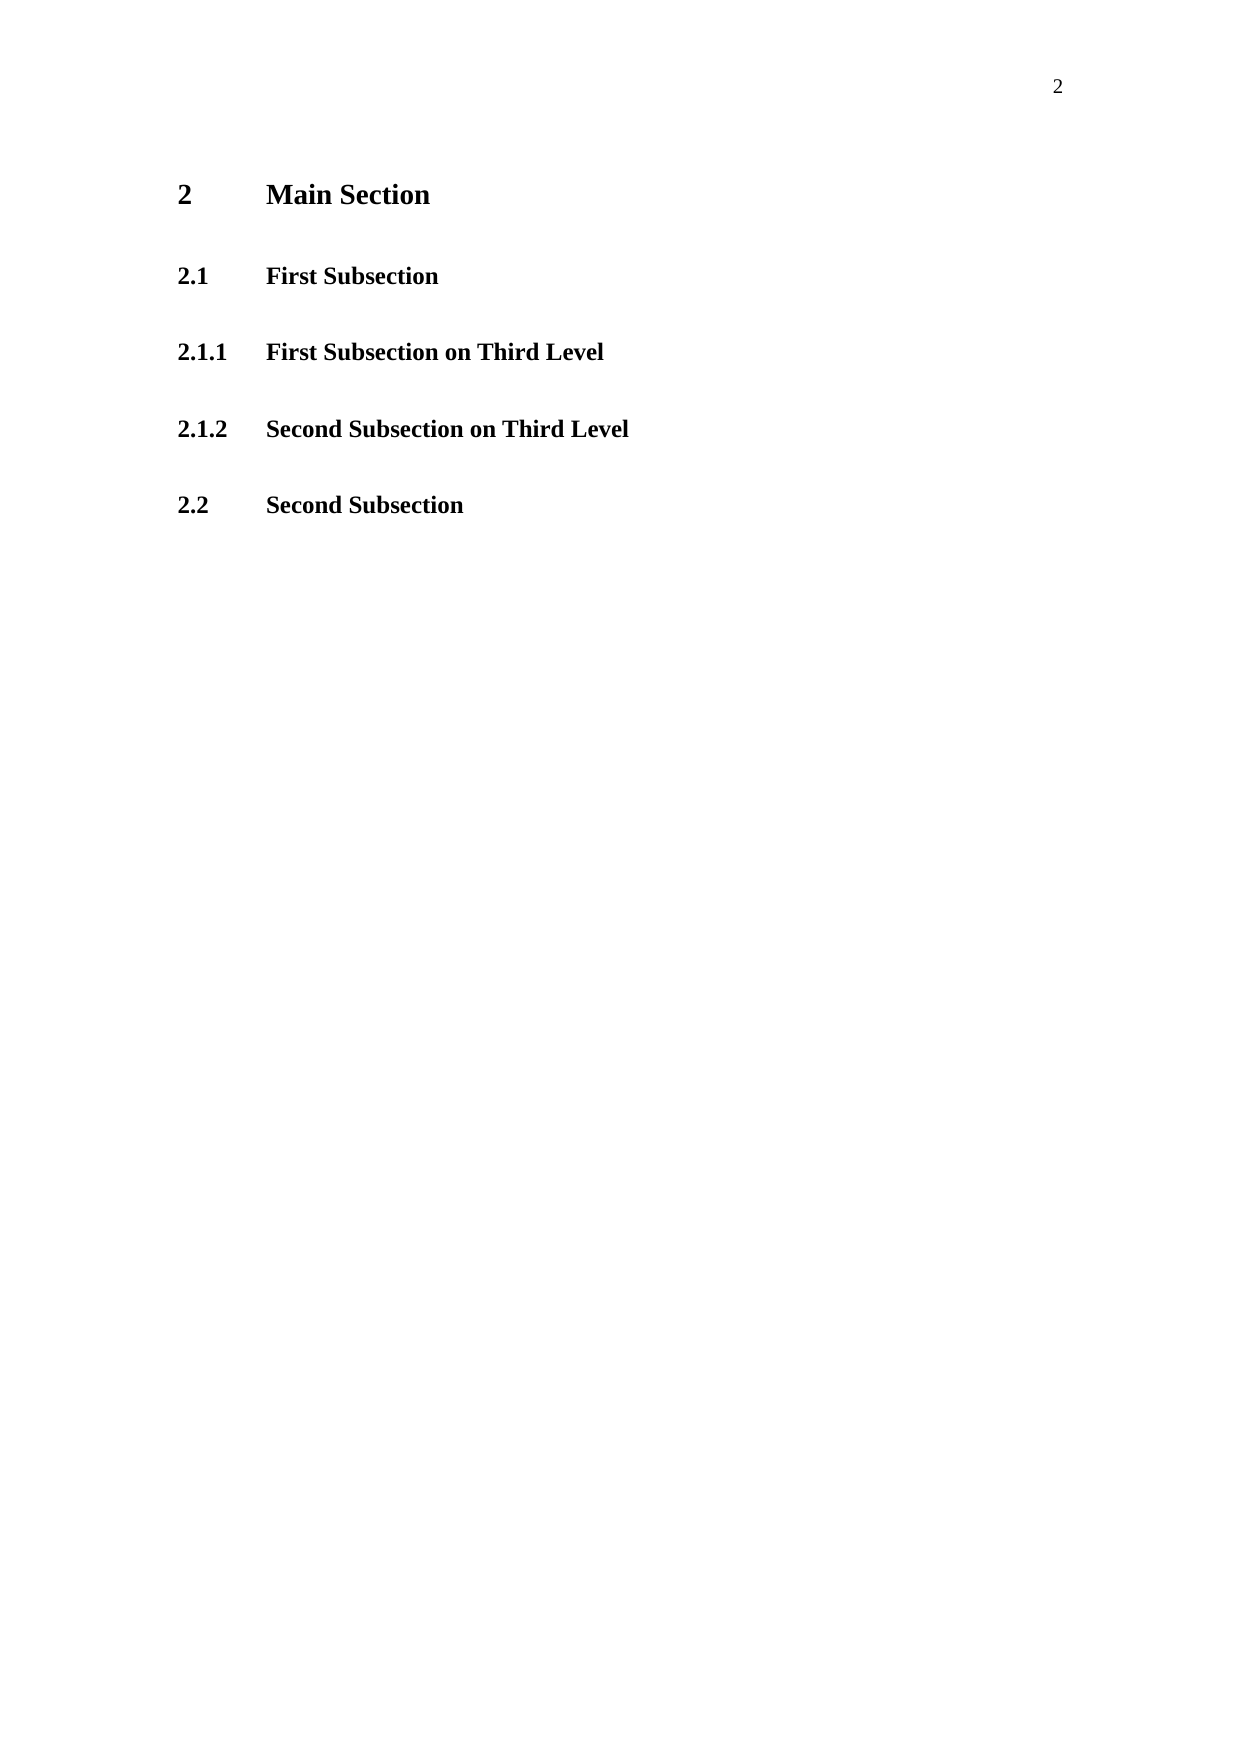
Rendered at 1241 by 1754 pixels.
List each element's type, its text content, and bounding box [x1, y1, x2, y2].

subtitle Second Subsection on Third Level [177, 414, 1063, 442]
subtitle Second Subsection [177, 490, 1063, 519]
subtitle First Subsection [177, 261, 1063, 289]
subtitle Main Section [177, 177, 1063, 211]
subtitle First Subsection on Third Level [177, 337, 1063, 366]
